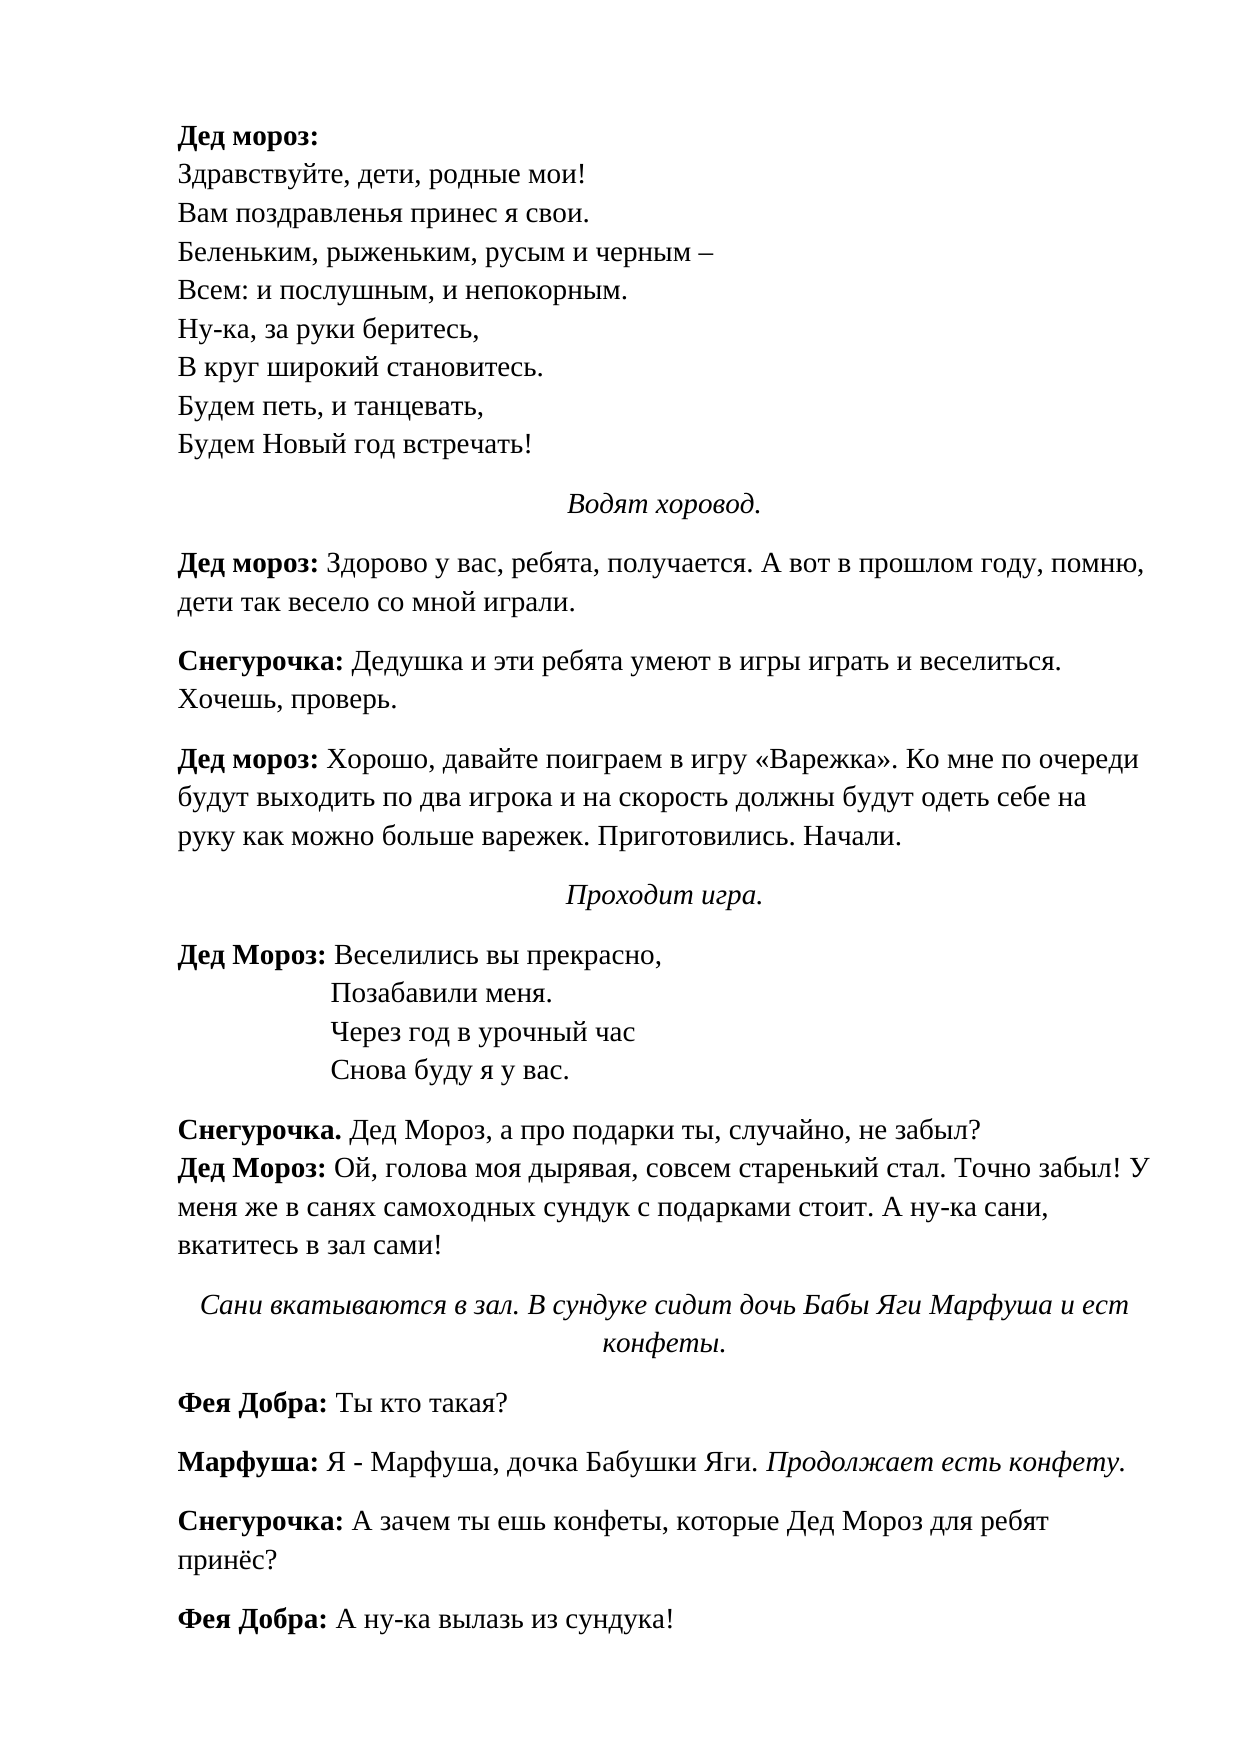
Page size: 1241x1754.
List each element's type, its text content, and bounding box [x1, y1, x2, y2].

text Фея Добра: А ну-ка вылазь из сундука! [177, 1601, 1152, 1635]
text Снегурочка. Дед Мороз, а про подарки ты, случайно, не забыл? Дед Мороз: Ой, голова моя дырявая, совсем старенький стал. Точно забыл! У меня же в санях самоходных сундук с подарками стоит. А ну-ка сани, вкатитесь в зал сами! [177, 1112, 1152, 1261]
text Снегурочка: Дедушка и эти ребята умеют в игры играть и веселиться. Хочешь, проверь. [177, 643, 1152, 715]
text Дед мороз: Хорошо, давайте поиграем в игру «Варежка». Ко мне по очереди будут выходить по два игрока и на скорость должны будут одеть себе на руку как можно больше варежек. Приготовились. Начали. [177, 741, 1152, 852]
text Дед Мороз: Веселились вы прекрасно, Позабавили меня. Через год в урочный час Снова буду я у вас. [177, 937, 1152, 1086]
text Фея Добра: Ты кто такая? [177, 1385, 1152, 1418]
text Сани вкатываются в зал. В сундуке сидит дочь Бабы Яги Марфуша и ест конфеты. [177, 1287, 1152, 1359]
text Марфуша: Я - Марфуша, дочка Бабушки Яги. Продолжает есть конфету. [177, 1444, 1152, 1478]
text Дед мороз: Здравствуйте, дети, родные мои! Вам поздравленья принес я свои. Беленьким, рыженьким, русым и черным – Всем: и послушным, и непокорным. Ну-ка, за руки беритесь, В круг широкий становитесь. Будем петь, и танцевать, Будем Новый год встречать! [177, 118, 1152, 460]
text Дед мороз: Здорово у вас, ребята, получается. А вот в прошлом году, помню, дети так весело со мной играли. [177, 545, 1152, 617]
text Водят хоровод. [177, 486, 1152, 519]
text Проходит игра. [177, 877, 1152, 911]
text Снегурочка: А зачем ты ешь конфеты, которые Дед Мороз для ребят принёс? [177, 1503, 1152, 1576]
